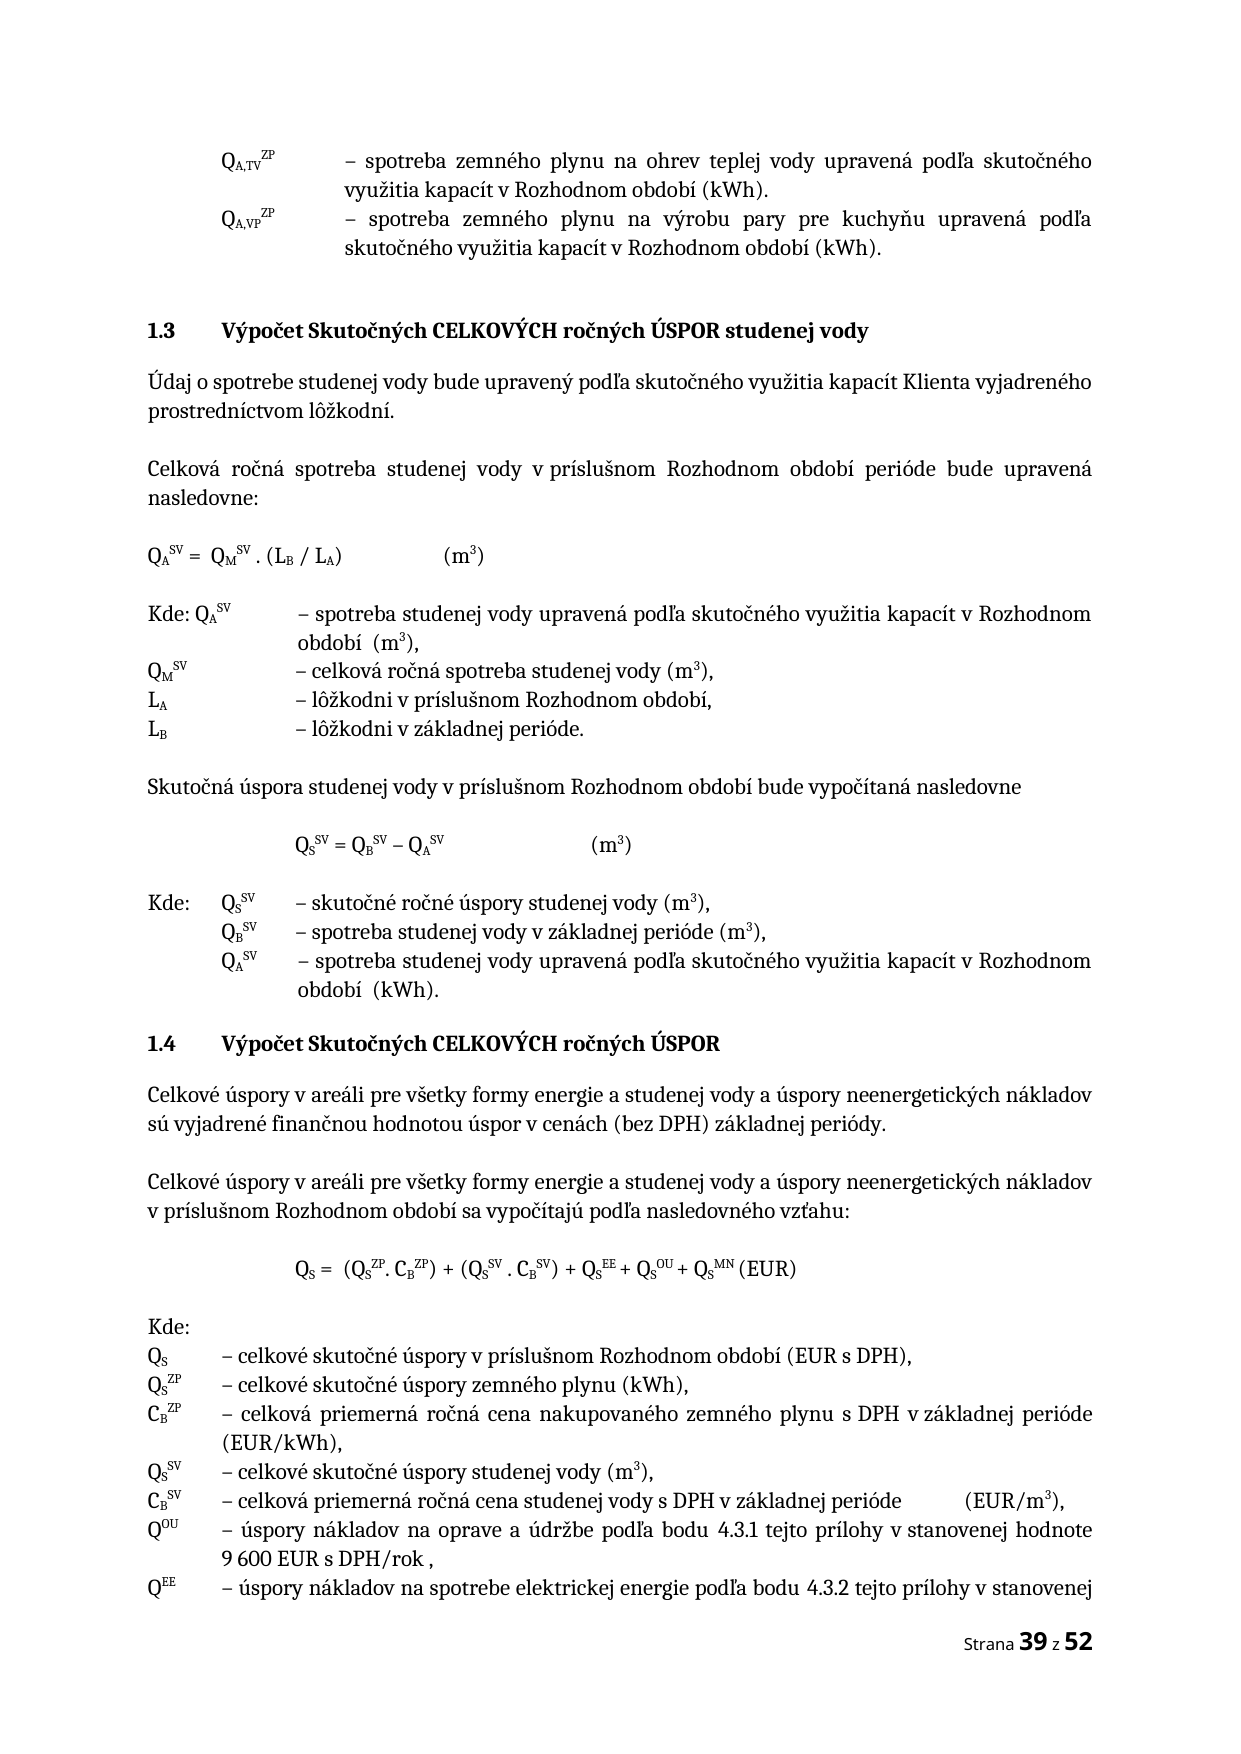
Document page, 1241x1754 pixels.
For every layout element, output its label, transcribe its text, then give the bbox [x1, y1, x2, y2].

text QA,VPZP – spotreba zemného plynu na výrobu pary pre kuchyňu upravená podľa skutočného využitia kapacít v Rozhodnom období (kWh). [221, 206, 1093, 261]
text Údaj o spotrebe studenej vody bude upravený podľa skutočného využitia kapacít Klienta vyjadreného prostredníctvom lôžkodní. [148, 369, 1093, 424]
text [148, 1574, 1093, 1601]
text QSSV = QBSV – QASV (m3) [148, 832, 1093, 858]
text Celkové úspory v areáli pre všetky formy energie a studenej vody a úspory neenergetických nákladov sú vyjadrené finančnou hodnotou úspor v cenách (bez DPH) základnej periódy. [148, 1082, 1093, 1137]
text QS – celkové skutočné úspory v príslušnom Rozhodnom období (EUR s DPH), [148, 1343, 1093, 1369]
text Skutočná úspora studenej vody v príslušnom Rozhodnom období bude vypočítaná nasledovne [148, 774, 1093, 801]
text Celkové úspory v areáli pre všetky formy energie a studenej vody a úspory neenergetických nákladov v príslušnom Rozhodnom období sa vypočítajú podľa nasledovného vzťahu: [148, 1169, 1093, 1224]
text Celková ročná spotreba studenej vody v príslušnom Rozhodnom období perióde bude upravená nasledovne: [148, 456, 1093, 511]
text QASV – spotreba studenej vody upravená podľa skutočného využitia kapacít v Rozhodnom období (kWh). [221, 948, 1093, 1003]
text CBSV – celková priemerná ročná cena studenej vody s DPH v základnej perióde (EUR/m3), [148, 1488, 1093, 1514]
text LA – lôžkodni v príslušnom Rozhodnom období, [148, 687, 1093, 714]
text CBZP – celková priemerná ročná cena nakupovaného zemného plynu s DPH v základnej perióde (EUR/kWh), [148, 1401, 1093, 1456]
text QS = (QSZP. CBZP) + (QSSV . CBSV) + QSEE + QSOU + QSMN (EUR) [148, 1256, 1093, 1282]
text LB – lôžkodni v základnej perióde. [148, 716, 1093, 743]
text Kde: QASV – spotreba studenej vody upravená podľa skutočného využitia kapacít v Rozhodnom období (m3), [148, 600, 1093, 656]
text QASV = QMSV . (LB / LA) (m3) [148, 542, 1093, 569]
list Výpočet Skutočných CELKOVÝCH ročných ÚSPOR [148, 1031, 1093, 1057]
text QBSV – spotreba studenej vody v základnej perióde (m3), [148, 919, 1093, 945]
text QA,TVZP – spotreba zemného plynu na ohrev teplej vody upravená podľa skutočného využitia kapacít v Rozhodnom období (kWh). [221, 148, 1093, 203]
text QMSV – celková ročná spotreba studenej vody (m3), [148, 658, 1093, 685]
text Kde: [148, 1314, 1093, 1340]
list Výpočet Skutočných CELKOVÝCH ročných ÚSPOR studenej vody [148, 317, 1093, 344]
text QOU – úspory nákladov na oprave a údržbe podľa bodu 4.3.1 tejto prílohy v stanovenej hodnote 9 600 EUR s DPH/rok , [148, 1517, 1093, 1572]
text Kde: QSSV – skutočné ročné úspory studenej vody (m3), [148, 890, 1093, 916]
text QSZP – celkové skutočné úspory zemného plynu (kWh), [148, 1372, 1093, 1398]
text QSSV – celkové skutočné úspory studenej vody (m3), [148, 1459, 1093, 1485]
